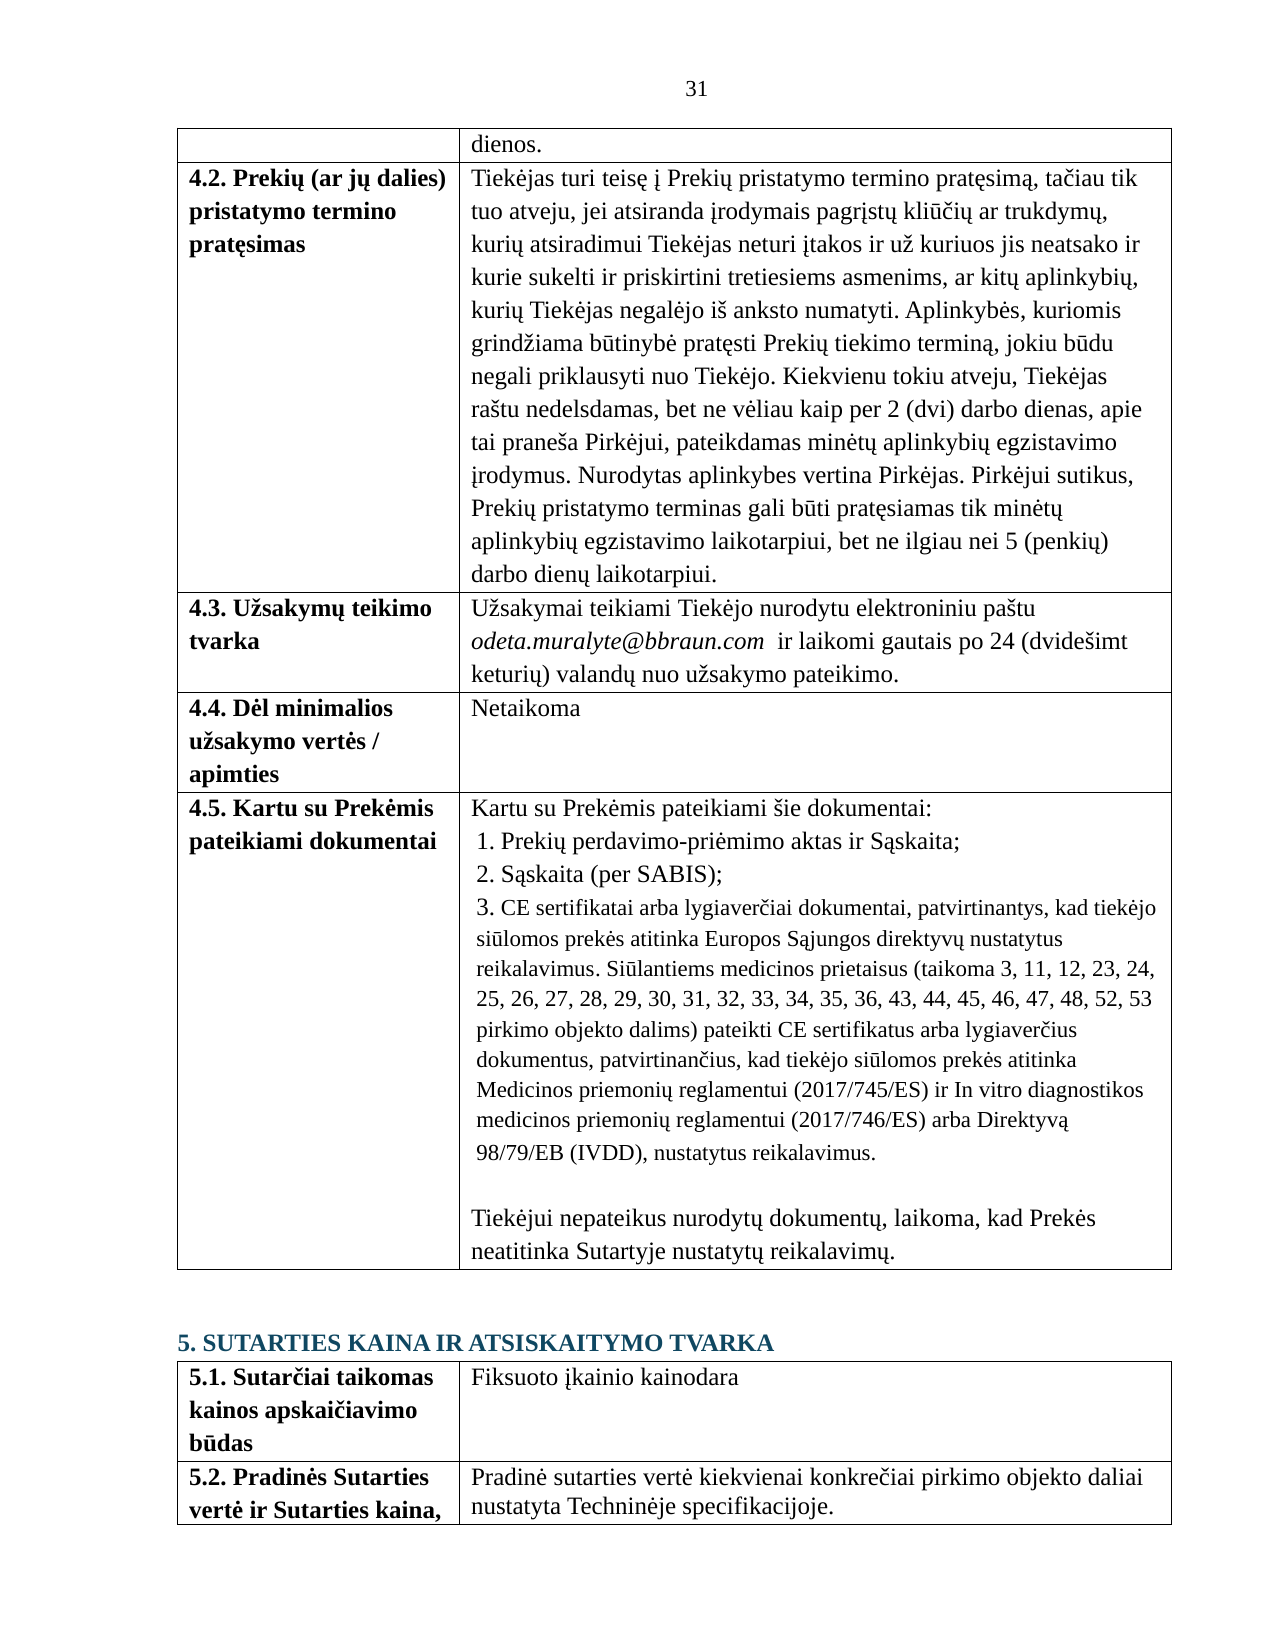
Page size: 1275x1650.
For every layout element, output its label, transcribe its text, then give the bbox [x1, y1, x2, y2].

table_header Fiksuoto įkainio kainodara [460, 1362, 1171, 1461]
table_cell 4.5. Kartu su Prekėmis pateikiami dokumentai [178, 793, 459, 1269]
table_cell Kartu su Prekėmis pateikiami šie dokumentai: Prekių perdavimo-priėmimo aktas ir Sąskaita; Sąskaita (per SABIS); CE sertifikatai arba lygiaverčiai dokumentai, patvirtinantys, kad tiekėjo siūlomos prekės atitinka Europos Sąjungos direktyvų nustatytus reikalavimus. Siūlantiems medicinos prietaisus (taikoma 3, 11, 12, 23, 24, 25, 26, 27, 28, 29, 30, 31, 32, 33, 34, 35, 36, 43, 44, 45, 46, 47, 48, 52, 53 pirkimo objekto dalims) pateikti CE sertifikatus arba lygiaverčius dokumentus, patvirtinančius, kad tiekėjo siūlomos prekės atitinka Medicinos priemonių reglamentui (2017/745/ES) ir In vitro diagnostikos medicinos priemonių reglamentui (2017/746/ES) arba Direktyvą 98/79/EB (IVDD), nustatytus reikalavimus. Tiekėjui nepateikus nurodytų dokumentų, laikoma, kad Prekės neatitinka Sutartyje nustatytų reikalavimų. [460, 793, 1171, 1269]
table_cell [460, 1462, 1171, 1524]
table_cell Tiekėjas turi teisę į Prekių pristatymo termino pratęsimą, tačiau tik tuo atveju, jei atsiranda įrodymais pagrįstų kliūčių ar trukdymų, kurių atsiradimui Tiekėjas neturi įtakos ir už kuriuos jis neatsako ir kurie sukelti ir priskirtini tretiesiems asmenims, ar kitų aplinkybių, kurių Tiekėjas negalėjo iš anksto numatyti. Aplinkybės, kuriomis grindžiama būtinybė pratęsti Prekių tiekimo terminą, jokiu būdu negali priklausyti nuo Tiekėjo. Kiekvienu tokiu atveju, Tiekėjas raštu nedelsdamas, bet ne vėliau kaip per 2 (dvi) darbo dienas, apie tai praneša Pirkėjui, pateikdamas minėtų aplinkybių egzistavimo įrodymus. Nurodytas aplinkybes vertina Pirkėjas. Pirkėjui sutikus, Prekių pristatymo terminas gali būti pratęsiamas tik minėtų aplinkybių egzistavimo laikotarpiui, bet ne ilgiau nei 5 (penkių) darbo dienų laikotarpiui. [460, 163, 1171, 592]
table_cell Netaikoma [460, 693, 1171, 792]
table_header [178, 129, 459, 162]
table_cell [178, 1462, 459, 1524]
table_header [460, 129, 1171, 162]
table_header 5.1. Sutarčiai taikomas kainos apskaičiavimo būdas [178, 1362, 459, 1461]
table_cell 4.4. Dėl minimalios užsakymo vertės / apimties [178, 693, 459, 792]
table_cell 4.3. Užsakymų teikimo tvarka [178, 593, 459, 692]
table_cell Užsakymai teikiami Tiekėjo nurodytu elektroniniu paštu odeta.muralyte@bbraun.com ir laikomi gautais po 24 (dvidešimt keturių) valandų nuo užsakymo pateikimo. [460, 593, 1171, 692]
subtitle 5. SUTARTIES KAINA IR ATSISKAITYMO TVARKA [177, 1328, 1216, 1357]
table_cell 4.2. Prekių (ar jų dalies) pristatymo termino pratęsimas [178, 163, 459, 592]
